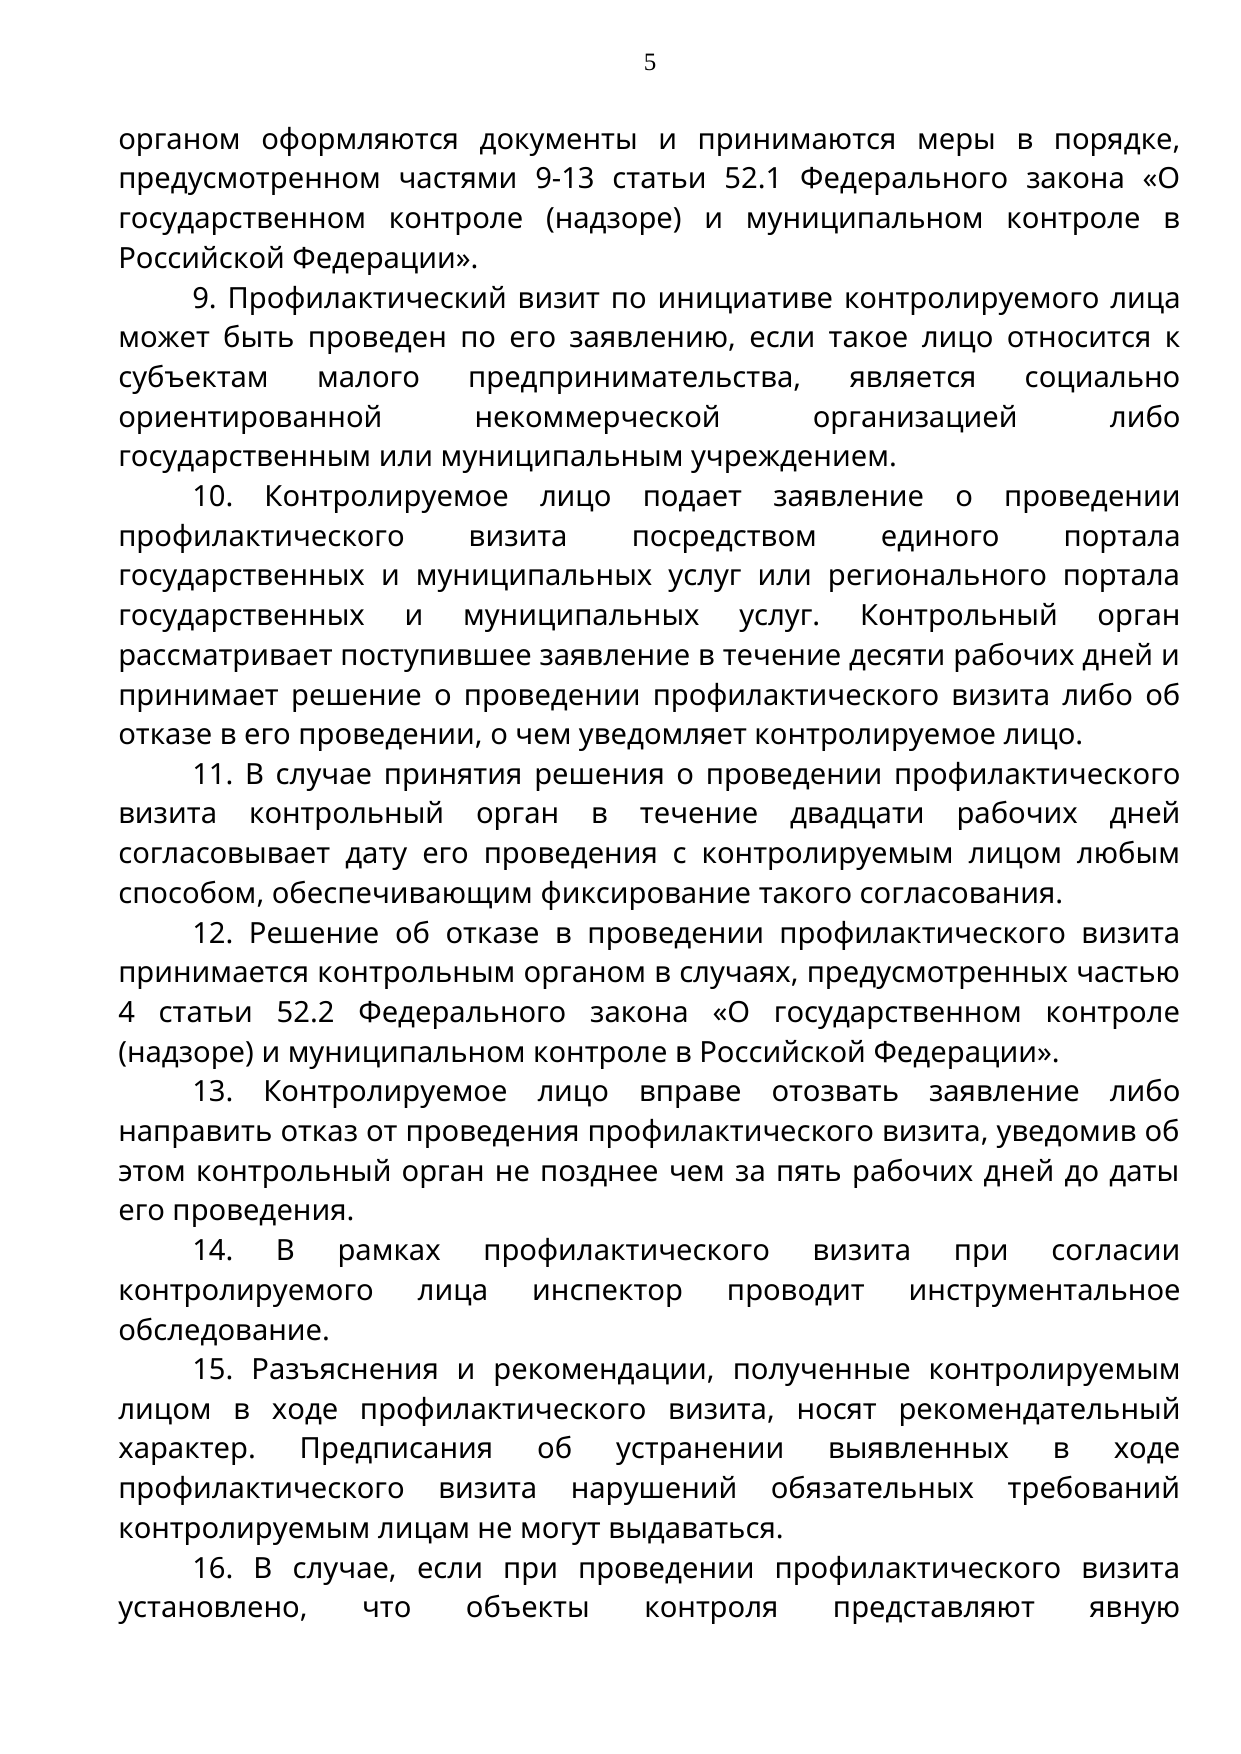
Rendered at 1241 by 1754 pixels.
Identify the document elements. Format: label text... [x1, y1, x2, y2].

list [118, 1547, 1181, 1626]
list 12. Решение об отказе в проведении профилактического визита принимается контрольным органом в случаях, предусмотренных частью 4 статьи 52.2 Федерального закона «О государственном контроле (надзоре) и муниципальном контроле в Российской Федерации». [118, 912, 1181, 1071]
list 13. Контролируемое лицо вправе отозвать заявление либо направить отказ от проведения профилактического визита, уведомив об этом контрольный орган не позднее чем за пять рабочих дней до даты его проведения. [118, 1071, 1181, 1229]
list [118, 118, 1181, 277]
list 15. Разъяснения и рекомендации, полученные контролируемым лицом в ходе профилактического визита, носят рекомендательный характер. Предписания об устранении выявленных в ходе профилактического визита нарушений обязательных требований контролируемым лицам не могут выдаваться. [118, 1348, 1181, 1547]
list 11. В случае принятия решения о проведении профилактического визита контрольный орган в течение двадцати рабочих дней согласовывает дату его проведения с контролируемым лицом любым способом, обеспечивающим фиксирование такого согласования. [118, 753, 1181, 912]
list 9. Профилактический визит по инициативе контролируемого лица может быть проведен по его заявлению, если такое лицо относится к субъектам малого предпринимательства, является социально ориентированной некоммерческой организацией либо государственным или муниципальным учреждением. [118, 277, 1181, 475]
list 14. В рамках профилактического визита при согласии контролируемого лица инспектор проводит инструментальное обследование. [118, 1229, 1181, 1348]
list 10. Контролируемое лицо подает заявление о проведении профилактического визита посредством единого портала государственных и муниципальных услуг или регионального портала государственных и муниципальных услуг. Контрольный орган рассматривает поступившее заявление в течение десяти рабочих дней и принимает решение о проведении профилактического визита либо об отказе в его проведении, о чем уведомляет контролируемое лицо. [118, 475, 1181, 753]
